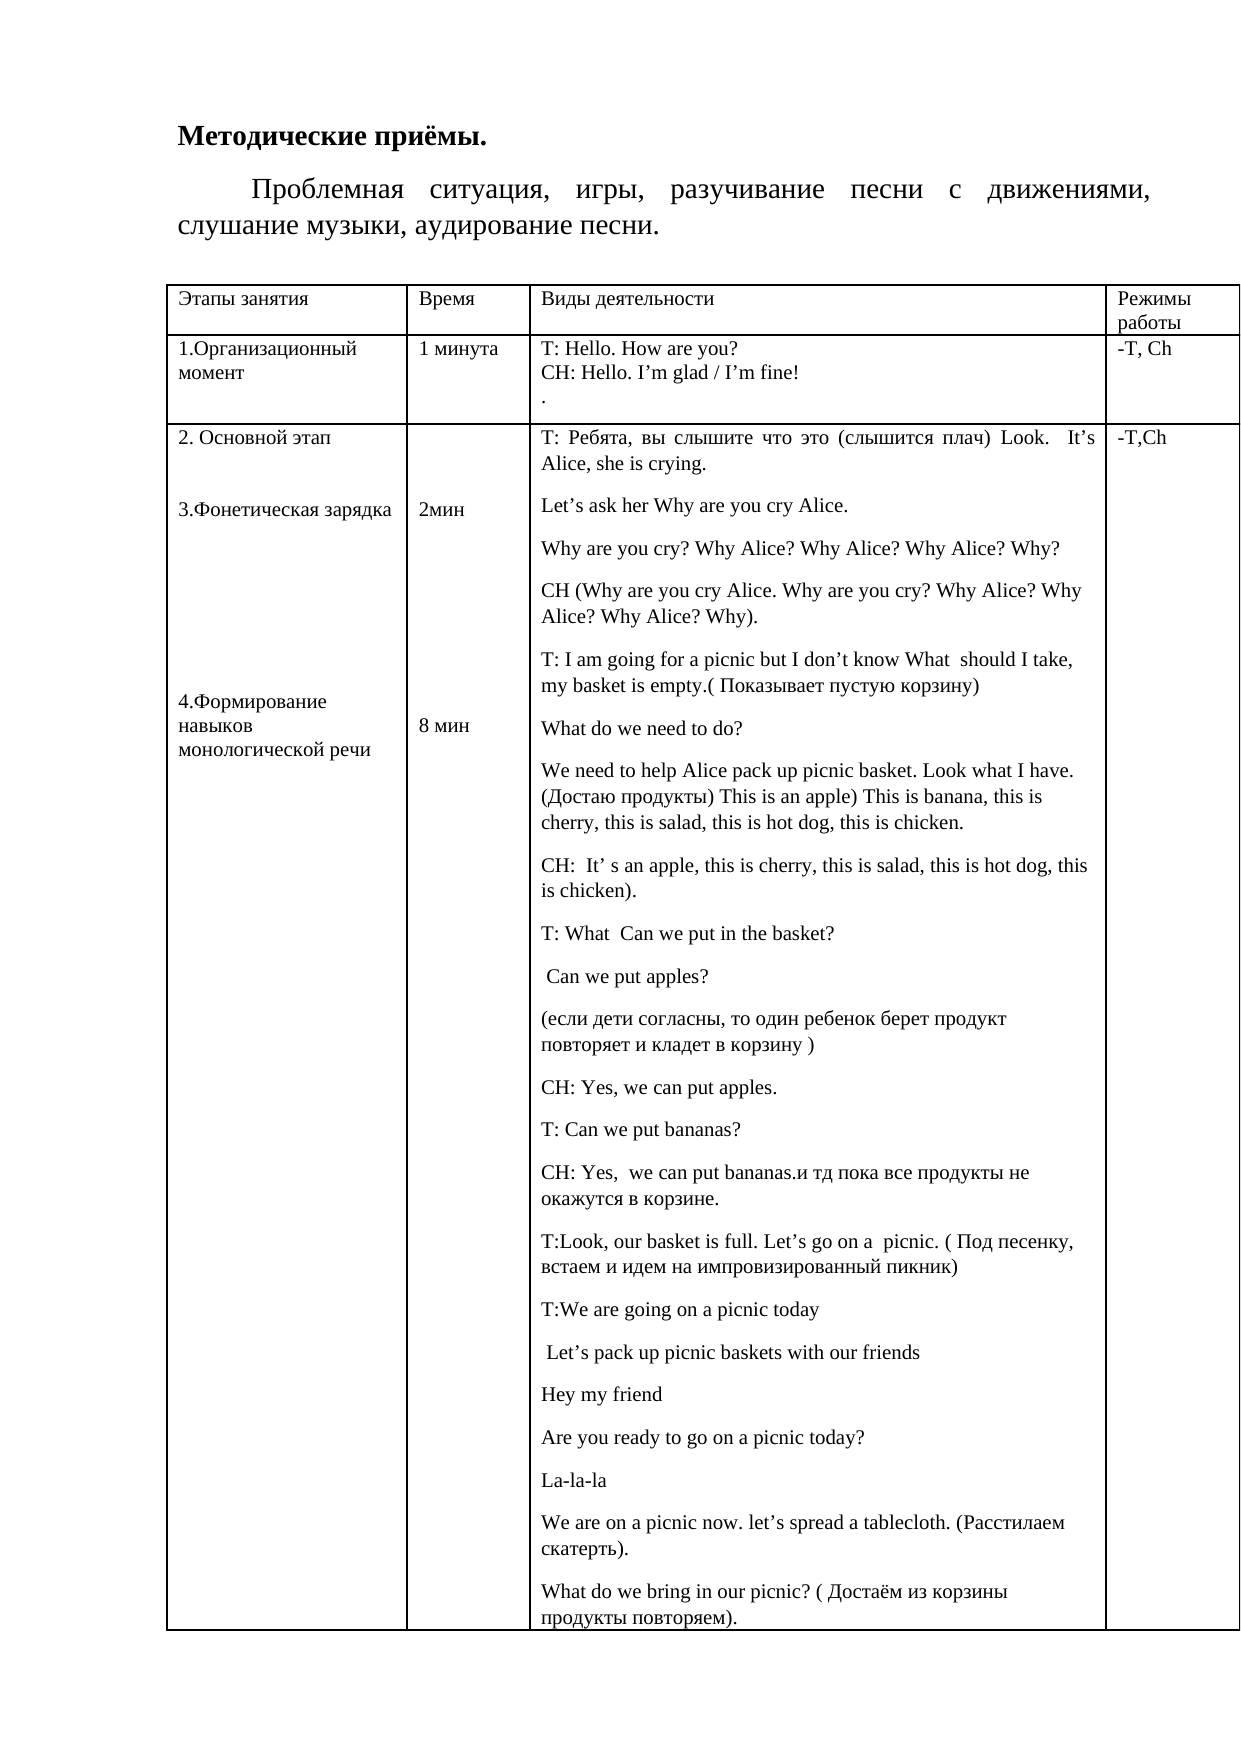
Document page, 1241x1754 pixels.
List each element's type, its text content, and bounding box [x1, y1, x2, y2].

table_header Этапы занятия [168, 286, 406, 334]
table_cell 1.Организационный момент [168, 336, 406, 422]
text Проблемная ситуация, игры, разучивание песни с движениями, слушание музыки, аудирование песни. [177, 171, 1152, 241]
table_header Время [408, 286, 529, 334]
table_cell Т: Hello. How are you? СН: Hello. I’m glad / I’m fine! . [531, 336, 1105, 422]
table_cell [408, 425, 529, 1629]
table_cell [168, 425, 406, 1629]
text Методические приёмы. [177, 118, 1152, 152]
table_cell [531, 425, 1105, 1629]
table_cell -T, Ch [1107, 336, 1239, 422]
table_cell -T,Ch [1107, 425, 1239, 1629]
table_header Виды деятельности [531, 286, 1105, 334]
table_cell 1 минута [408, 336, 529, 422]
table_header Режимы работы [1107, 286, 1239, 334]
